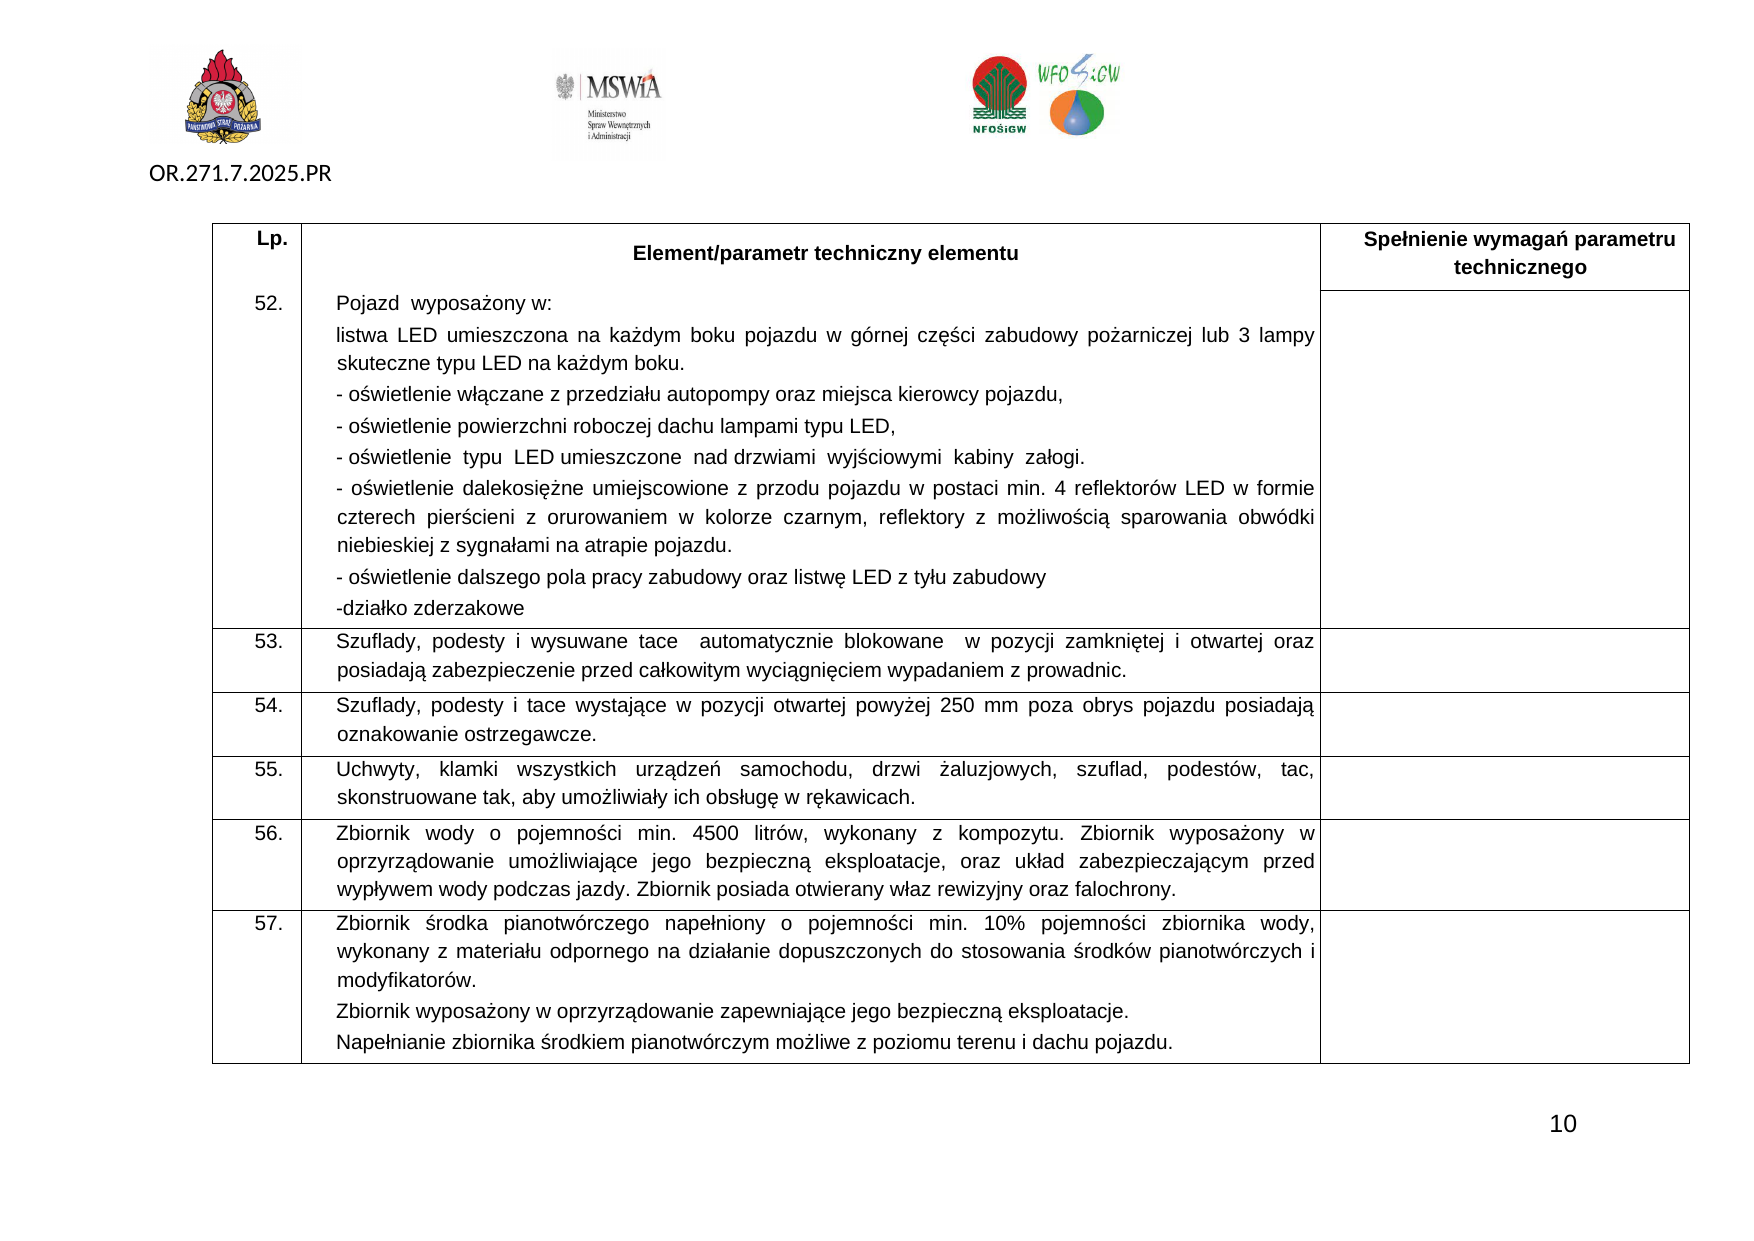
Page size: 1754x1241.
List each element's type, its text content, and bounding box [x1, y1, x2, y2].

table_cell Pojazd wyposażony w: listwa LED umieszczona na każdym boku pojazdu w górnej części zabudowy pożarniczej lub 3 lampy skuteczne typu LED na każdym boku. - oświetlenie włączane z przedziału autopompy oraz miejsca kierowcy pojazdu, - oświetlenie powierzchni roboczej dachu lampami typu LED, - oświetlenie typu LED umieszczone nad drzwiami wyjściowymi kabiny załogi. - oświetlenie dalekosiężne umiejscowione z przodu pojazdu w postaci min. 4 reflektorów LED w formie czterech pierścieni z orurowaniem w kolorze czarnym, reflektory z możliwością sparowania obwódki niebieskiej z sygnałami na atrapie pojazdu. - oświetlenie dalszego pola pracy zabudowy oraz listwę LED z tyłu zabudowy -działko zderzakowe [302, 290, 1320, 628]
table_cell [1497, 693, 1689, 756]
table_cell Zbiornik wody o pojemności min. 4500 litrów, wykonany z kompozytu. Zbiornik wyposażony w oprzyrządowanie umożliwiające jego bezpieczną eksploatacje, oraz układ zabezpieczającym przed wypływem wody podczas jazdy. Zbiornik posiada otwierany właz rewizyjny oraz falochrony. [302, 820, 1320, 909]
table_cell [1321, 291, 1497, 628]
table_cell Szuflady, podesty i tace wystające w pozycji otwartej powyżej 250 mm poza obrys pojazdu posiadają oznakowanie ostrzegawcze. [302, 693, 1320, 756]
table_cell [1497, 629, 1689, 692]
table_cell [213, 820, 301, 909]
table_cell [1497, 911, 1689, 1062]
table_cell [1321, 757, 1497, 819]
table_cell [213, 911, 301, 1062]
table_cell [1497, 757, 1689, 819]
table_cell [1321, 911, 1497, 1062]
table_header Spełnienie wymagań parametru technicznego [1321, 224, 1689, 290]
table_cell [1497, 291, 1689, 628]
table_cell [213, 693, 301, 756]
table_cell Szuflady, podesty i wysuwane tace automatycznie blokowane w pozycji zamkniętej i otwartej oraz posiadają zabezpieczenie przed całkowitym wyciągnięciem wypadaniem z prowadnic. [302, 629, 1320, 692]
table_cell [213, 290, 301, 628]
table_cell [1497, 820, 1689, 909]
table_cell [1321, 693, 1497, 756]
picture [148, 44, 302, 144]
table_cell [1321, 629, 1497, 692]
picture [964, 43, 1126, 152]
table_cell [213, 629, 301, 692]
table_cell [1321, 820, 1497, 909]
table_cell Zbiornik środka pianotwórczego napełniony o pojemności min. 10% pojemności zbiornika wody, wykonany z materiału odpornego na działanie dopuszczonych do stosowania środków pianotwórczych i modyfikatorów. Zbiornik wyposażony w oprzyrządowanie zapewniające jego bezpieczną eksploatacje. Napełnianie zbiornika środkiem pianotwórczym możliwe z poziomu terenu i dachu pojazdu. [302, 911, 1320, 1062]
table_cell [213, 757, 301, 819]
table_header Lp. [213, 224, 301, 290]
table_cell Uchwyty, klamki wszystkich urządzeń samochodu, drzwi żaluzjowych, szuflad, podestów, tac, skonstruowane tak, aby umożliwiały ich obsługę w rękawicach. [302, 757, 1320, 819]
picture [551, 48, 666, 161]
table_header Element/parametr techniczny elementu [302, 224, 1320, 290]
